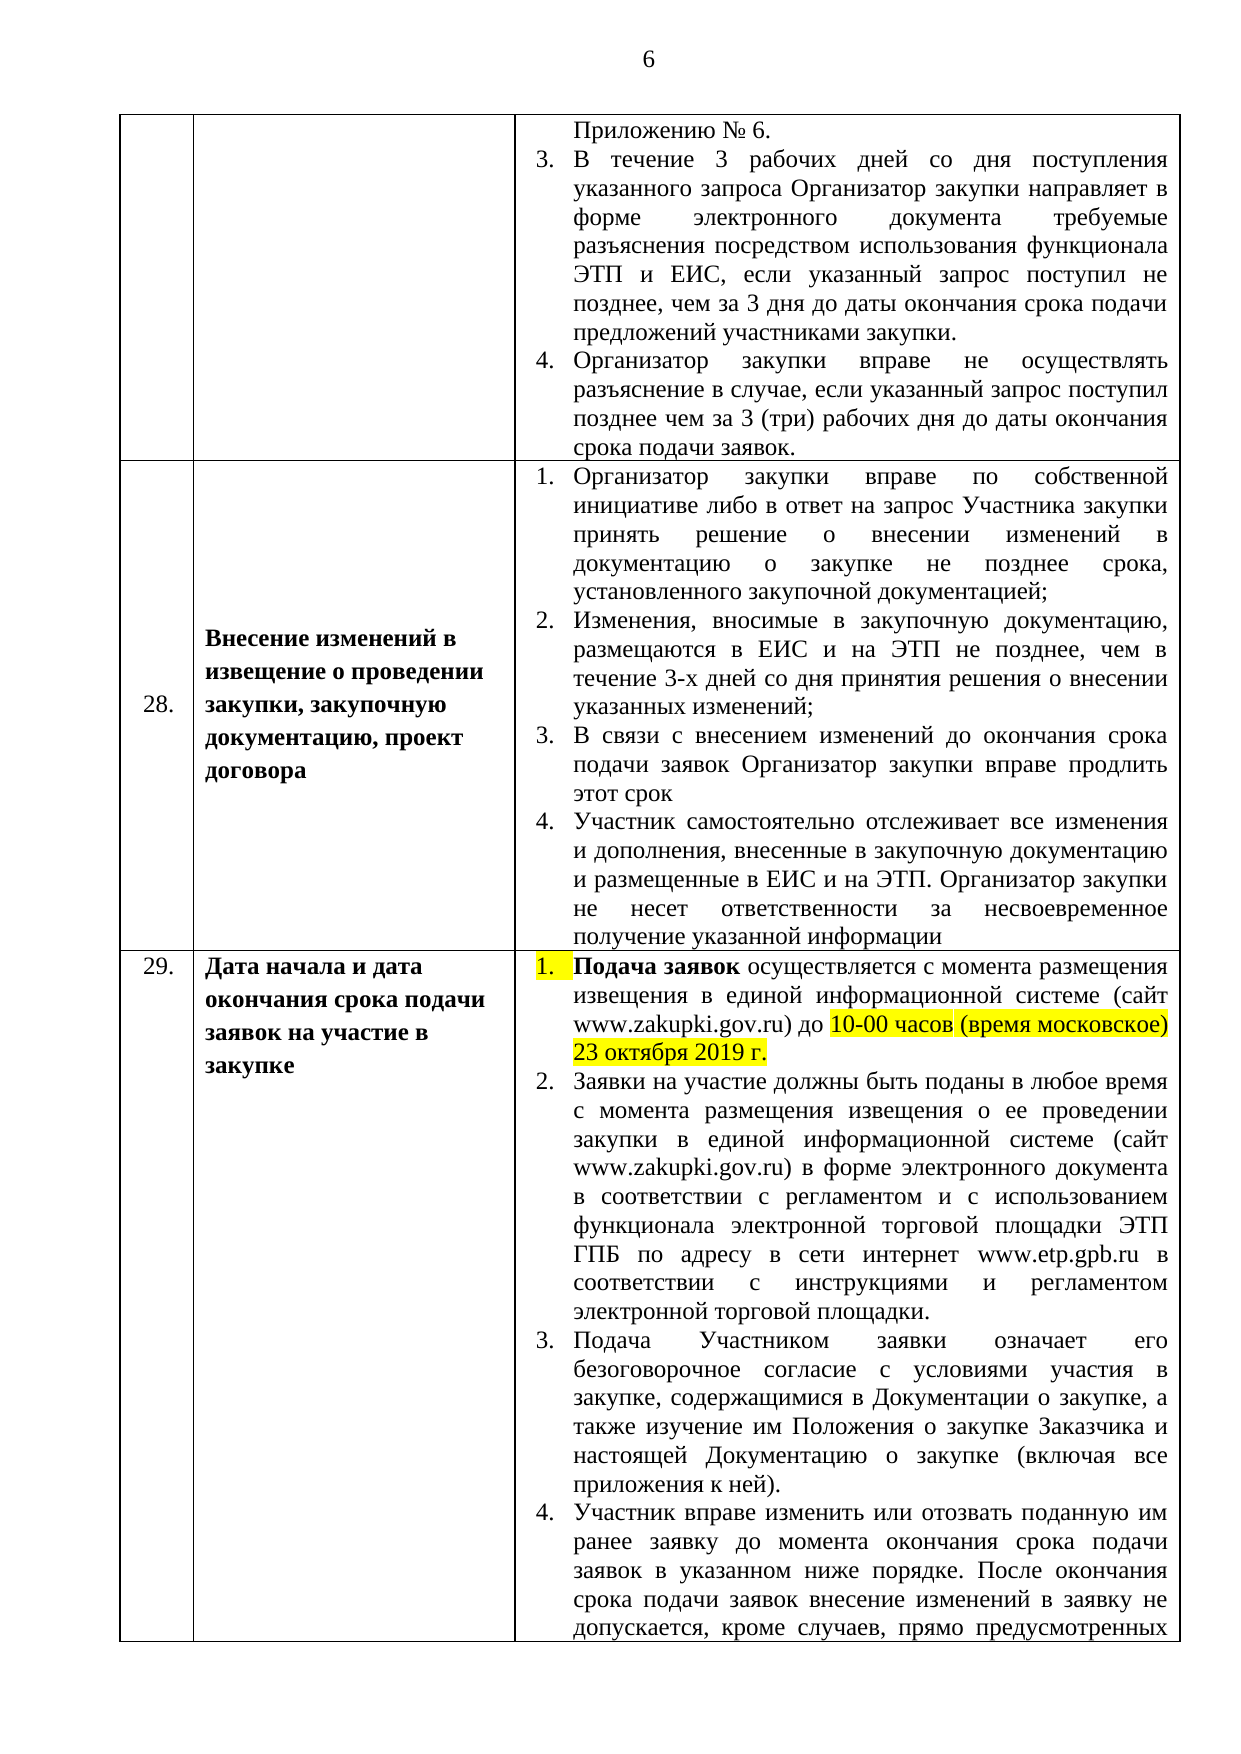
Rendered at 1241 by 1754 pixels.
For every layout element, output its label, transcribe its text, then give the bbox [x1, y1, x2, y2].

table_cell Внесение изменений в извещение о проведении закупки, закупочную документацию, проект договора [194, 461, 514, 950]
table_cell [194, 115, 514, 460]
table_cell [121, 461, 193, 950]
table_cell Организатор закупки вправе по собственной инициативе либо в ответ на запрос Участника закупки принять решение о внесении изменений в документацию о закупке не позднее срока, установленного закупочной документацией; Изменения, вносимые в закупочную документацию, размещаются в ЕИС и на ЭТП не позднее, чем в течение 3-х дней со дня принятия решения о внесении указанных изменений; В связи с внесением изменений до окончания срока подачи заявок Организатор закупки вправе продлить этот срок Участник самостоятельно отслеживает все изменения и дополнения, внесенные в закупочную документацию и размещенные в ЕИС и на ЭТП. Организатор закупки не несет ответственности за несвоевременное получение указанной информации [516, 461, 1179, 950]
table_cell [194, 951, 514, 1641]
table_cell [516, 115, 1179, 460]
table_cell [516, 951, 1179, 1641]
table_cell [121, 115, 193, 460]
table_cell [121, 951, 193, 1641]
